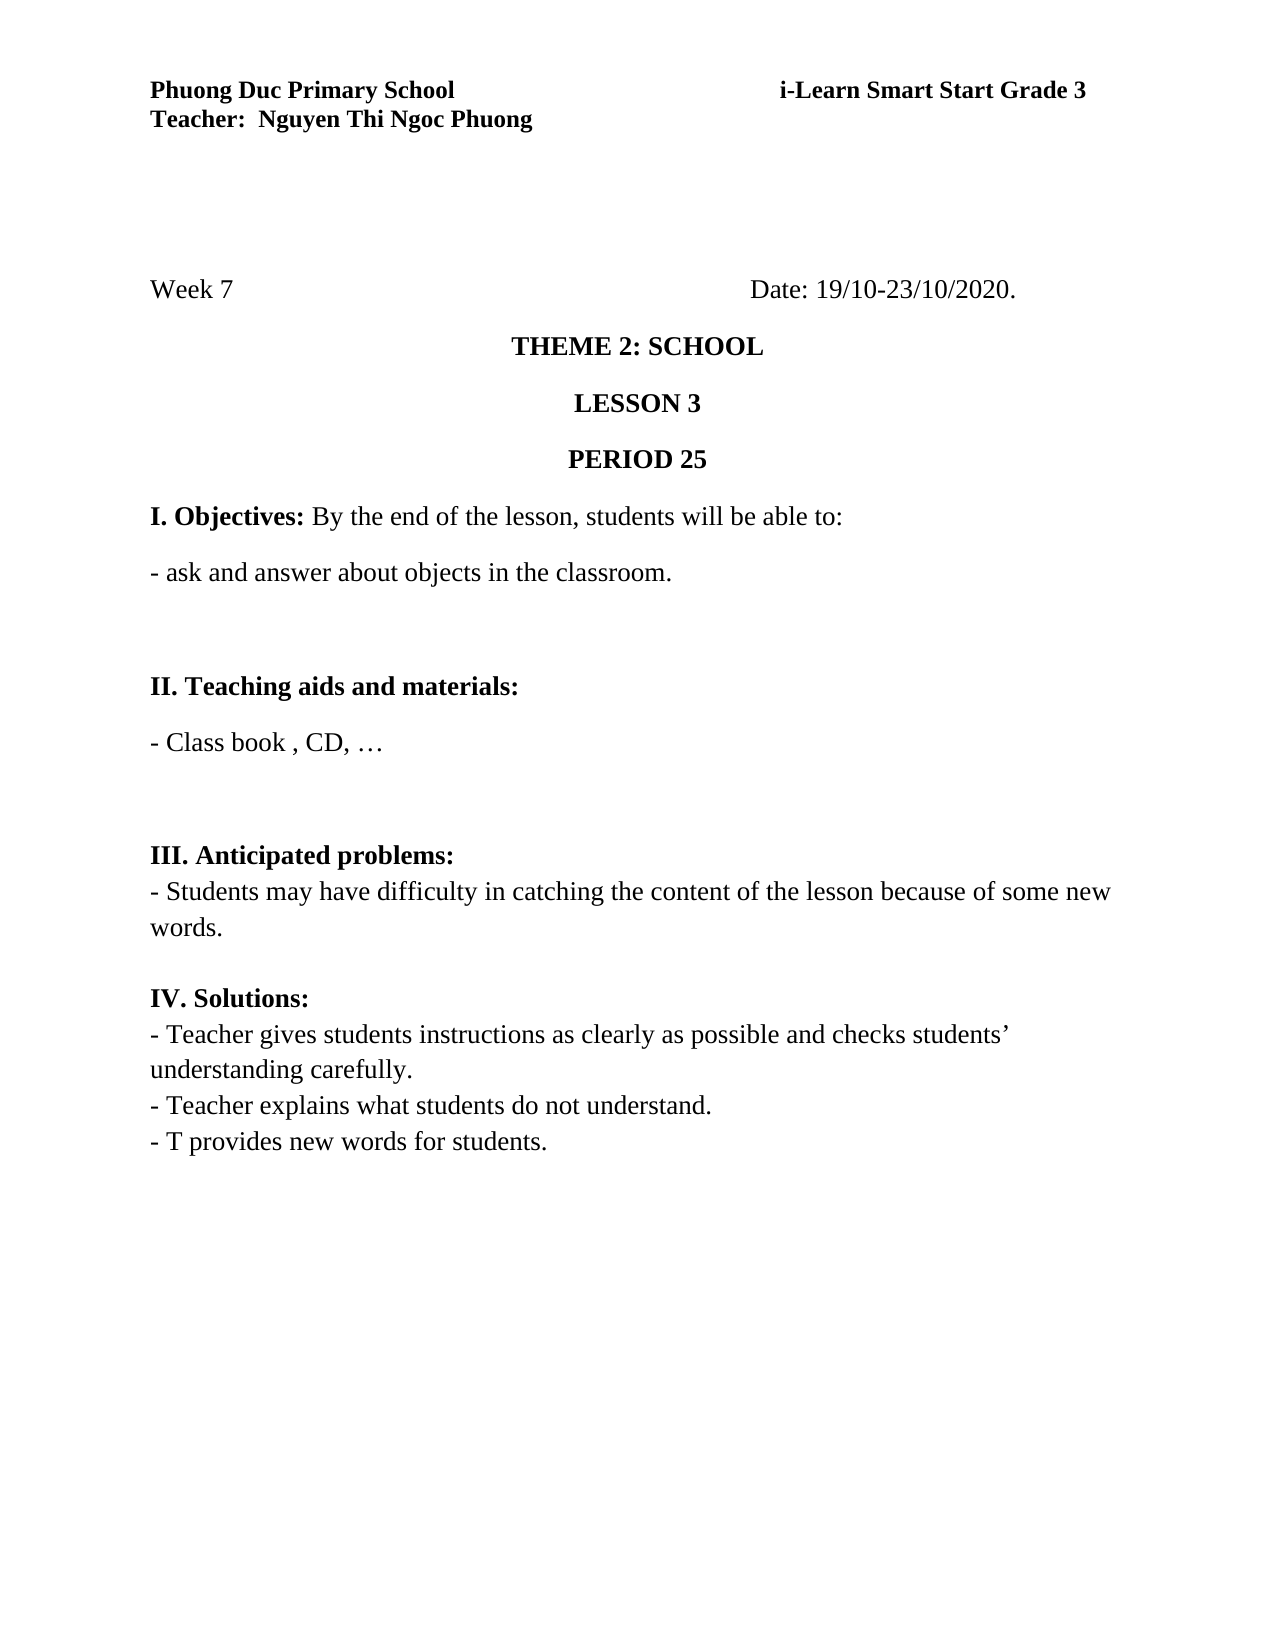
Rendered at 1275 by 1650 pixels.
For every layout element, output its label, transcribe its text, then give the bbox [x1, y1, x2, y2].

text PERIOD 25 [150, 443, 1125, 474]
text - T provides new words for students. [150, 1125, 1125, 1156]
text Week 7 Date: 19/10-23/10/2020. [150, 274, 1125, 305]
text THEME 2: SCHOOL [150, 330, 1125, 361]
text IV. Solutions: [150, 982, 1125, 1013]
text LESSON 3 [150, 387, 1125, 418]
text - ask and answer about objects in the classroom. [150, 556, 1125, 588]
text - Teacher explains what students do not understand. [150, 1089, 1125, 1121]
text - Students may have difficulty in catching the content of the lesson because of some new words. [150, 875, 1125, 942]
text - Teacher gives students instructions as clearly as possible and checks students’ understanding carefully. [150, 1018, 1125, 1085]
text - Class book , CD, … [150, 726, 1125, 757]
text III. Anticipated problems: [150, 839, 1125, 870]
text I. Objectives: By the end of the lesson, students will be able to: [150, 500, 1125, 531]
text II. Teaching aids and materials: [150, 669, 1125, 701]
